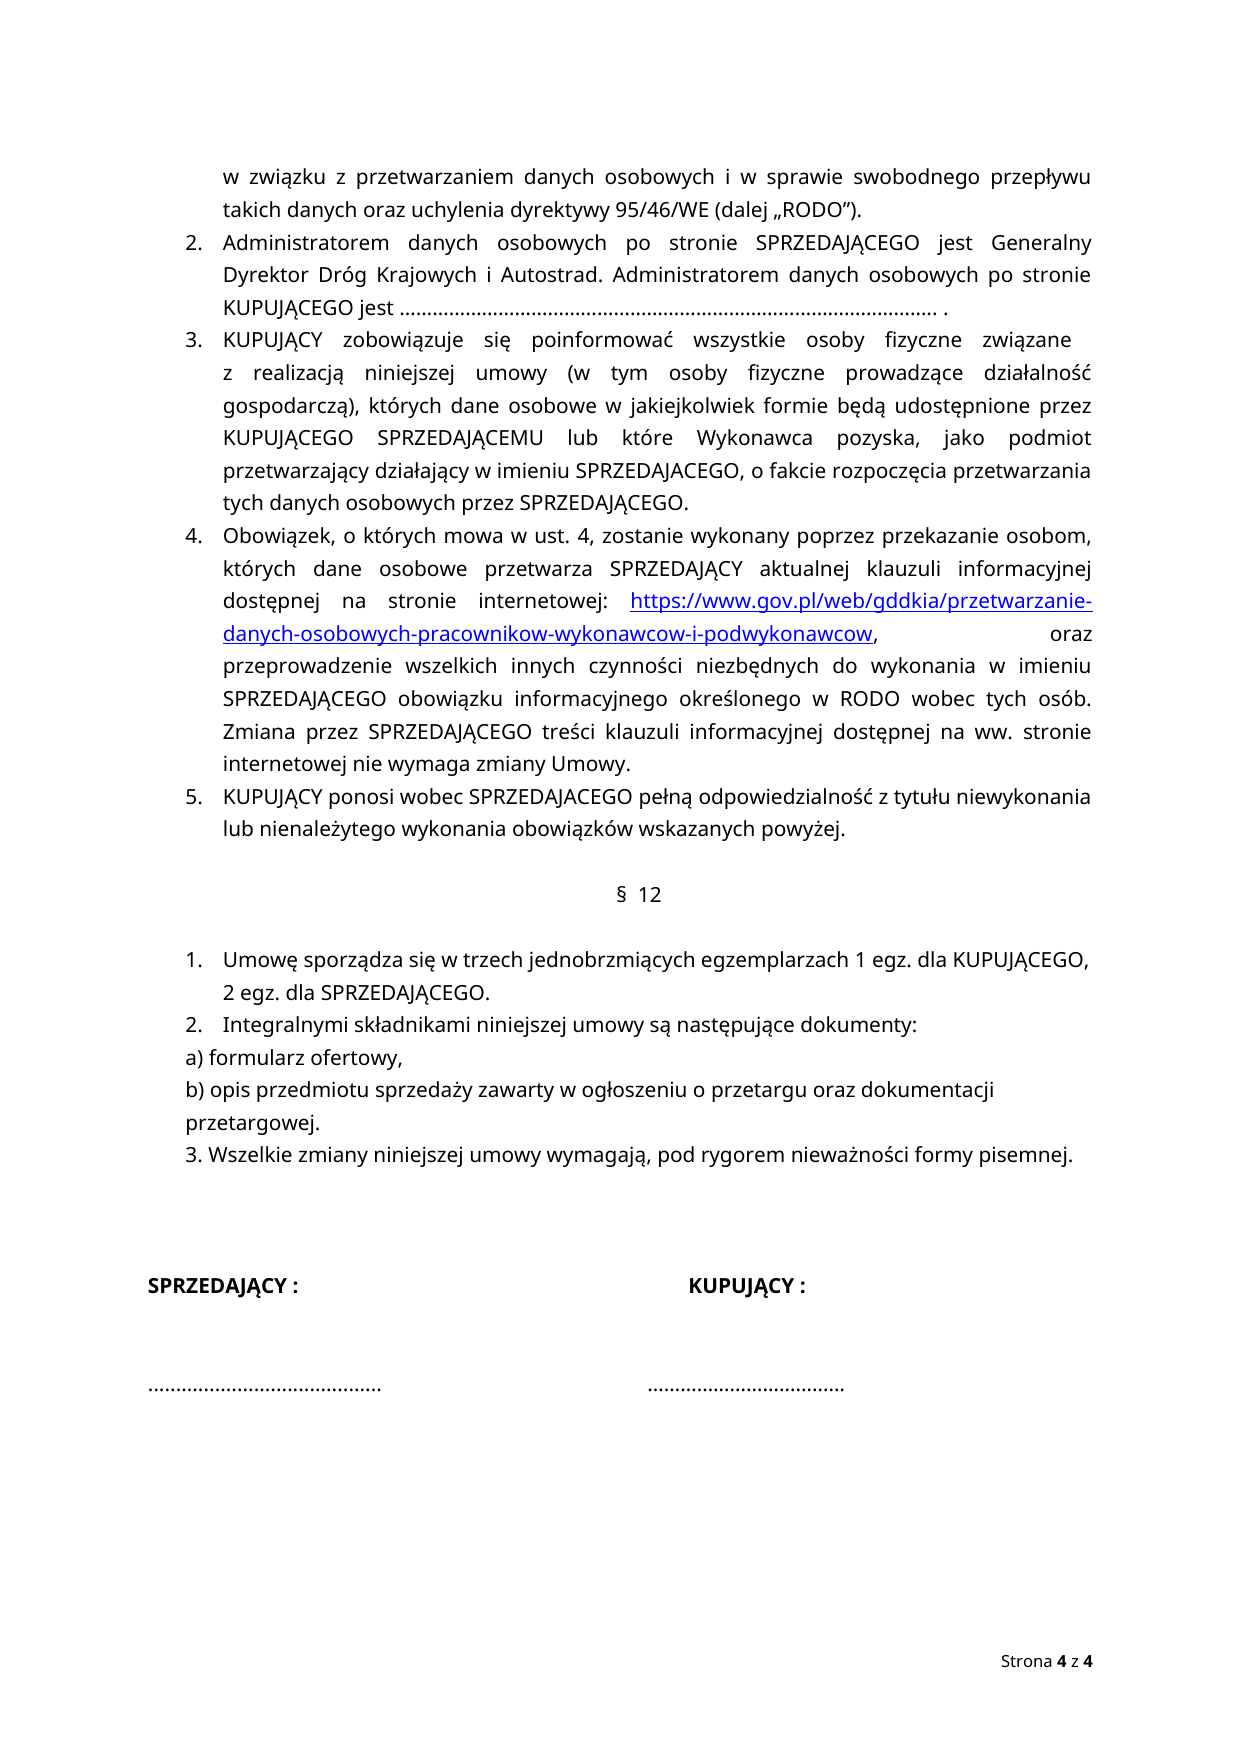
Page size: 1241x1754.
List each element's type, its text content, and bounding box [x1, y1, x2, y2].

list b) opis przedmiotu sprzedaży zawarty w ogłoszeniu o przetargu oraz dokumentacji przetargowej. [185, 1075, 1092, 1136]
list KUPUJĄCY ponosi wobec SPRZEDAJACEGO pełną odpowiedzialność z tytułu niewykonania lub nienależytego wykonania obowiązków wskazanych powyżej. [185, 782, 1092, 843]
list a) formularz ofertowy, [185, 1043, 1092, 1071]
list Integralnymi składnikami niniejszej umowy są następujące dokumenty: [185, 1010, 1092, 1039]
list Administratorem danych osobowych po stronie SPRZEDAJĄCEGO jest Generalny Dyrektor Dróg Krajowych i Autostrad. Administratorem danych osobowych po stronie KUPUJĄCEGO jest …………………………………………………………………………………….. . [185, 228, 1092, 321]
list § 12 [185, 880, 1092, 908]
list Obowiązek, o których mowa w ust. 4, zostanie wykonany poprzez przekazanie osobom, których dane osobowe przetwarza SPRZEDAJĄCY aktualnej klauzuli informacyjnej dostępnej na stronie internetowej: https://www.gov.pl/web/gddkia/przetwarzanie-danych-osobowych-pracownikow-wykonawcow-i-podwykonawcow, oraz przeprowadzenie wszelkich innych czynności niezbędnych do wykonania w imieniu SPRZEDAJĄCEGO obowiązku informacyjnego określonego w RODO wobec tych osób. Zmiana przez SPRZEDAJĄCEGO treści klauzuli informacyjnej dostępnej na ww. stronie internetowej nie wymaga zmiany Umowy. [185, 521, 1092, 778]
list 3. Wszelkie zmiany niniejszej umowy wymagają, pod rygorem nieważności formy pisemnej. [185, 1141, 1092, 1169]
list KUPUJĄCY zobowiązuje się poinformować wszystkie osoby fizyczne związane z realizacją niniejszej umowy (w tym osoby fizyczne prowadzące działalność gospodarczą), których dane osobowe w jakiejkolwiek formie będą udostępnione przez KUPUJĄCEGO SPRZEDAJĄCEMU lub które Wykonawca pozyska, jako podmiot przetwarzający działający w imieniu SPRZEDAJACEGO, o fakcie rozpoczęcia przetwarzania tych danych osobowych przez SPRZEDAJĄCEGO. [185, 326, 1092, 517]
text .......................................... ……………………………… [148, 1369, 1092, 1398]
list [185, 162, 1092, 223]
list Umowę sporządza się w trzech jednobrzmiących egzemplarzach 1 egz. dla KUPUJĄCEGO, 2 egz. dla SPRZEDAJĄCEGO. [185, 945, 1092, 1006]
text SPRZEDAJĄCY : KUPUJĄCY : [148, 1271, 1092, 1299]
